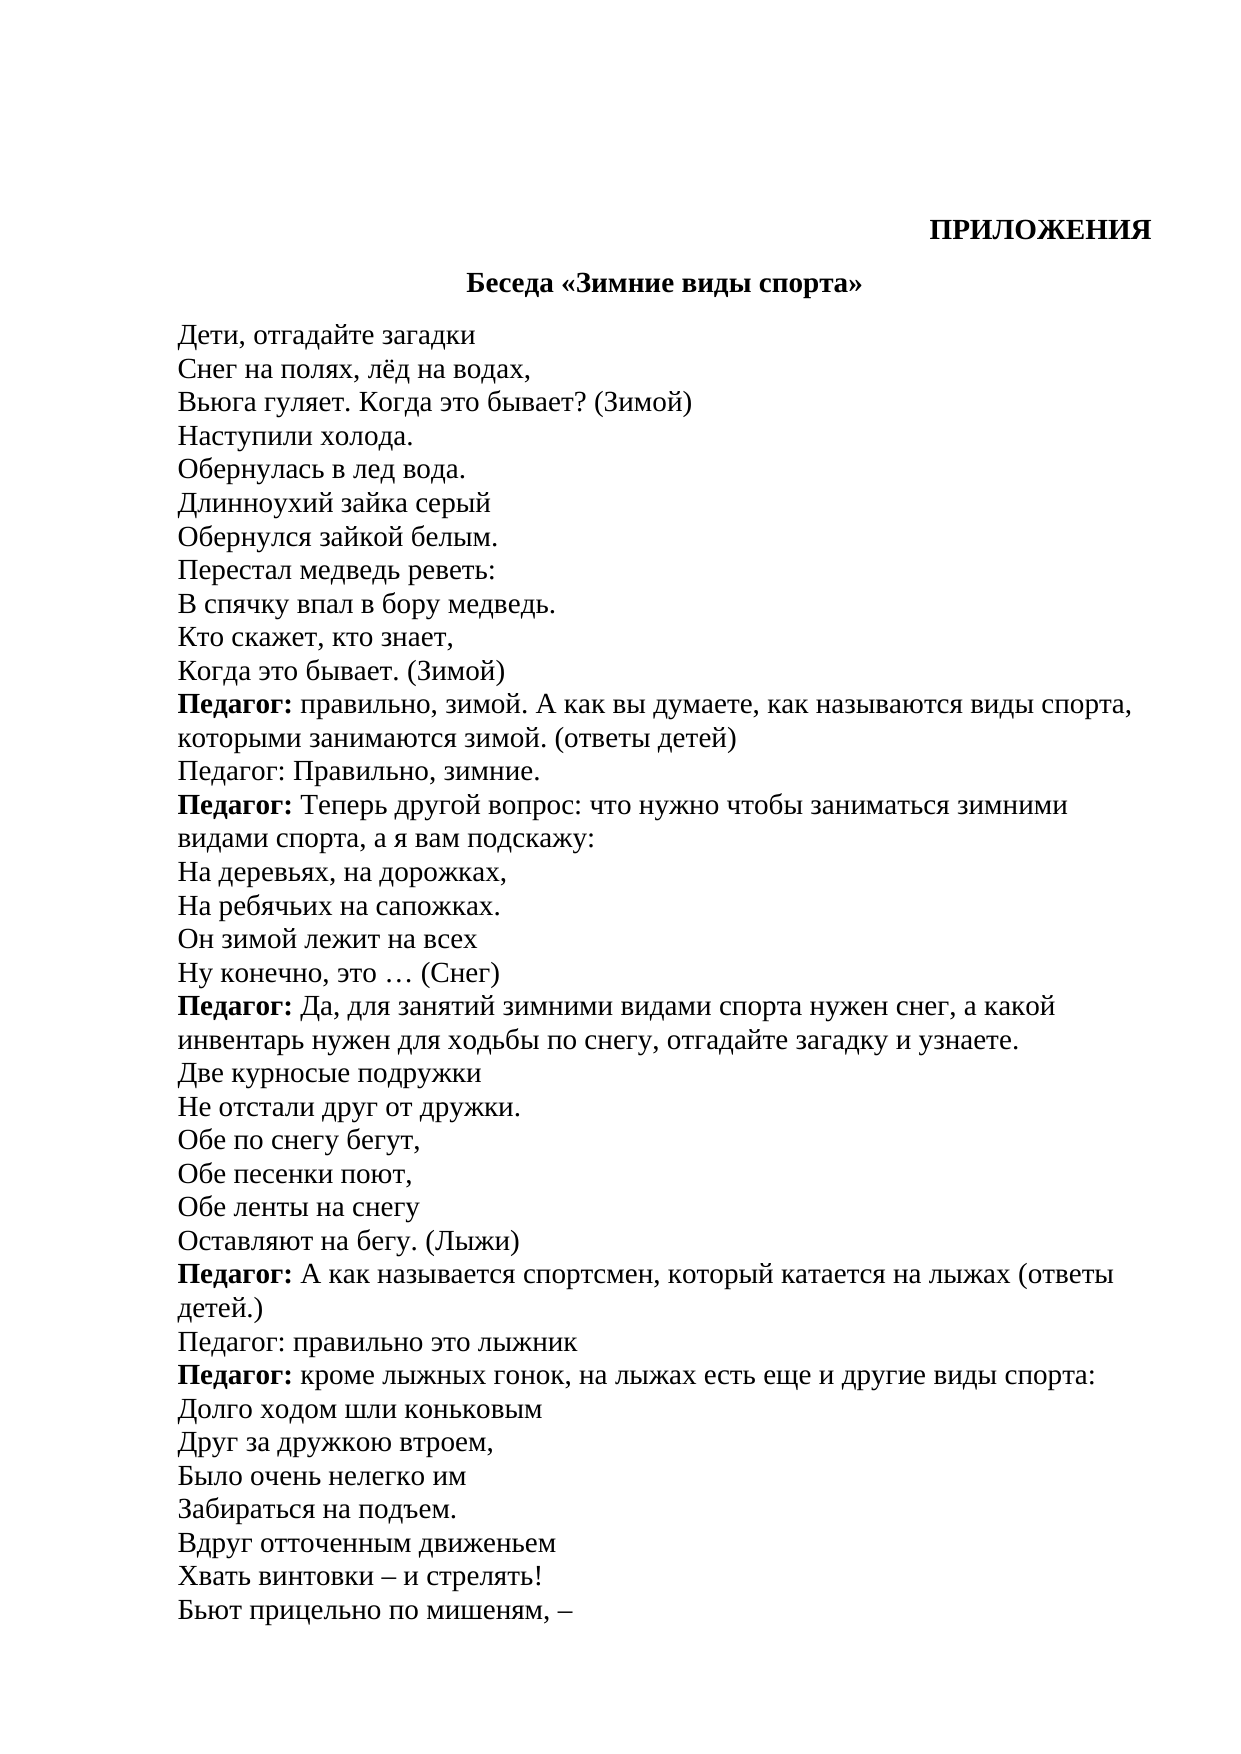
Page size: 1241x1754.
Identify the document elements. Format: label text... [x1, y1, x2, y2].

text На деревьях, на дорожках, На ребячьих на сапожках. Он зимой лежит на всех Ну конечно, это … (Снег) [177, 854, 1152, 988]
text Две курносые подружки Не отстали друг от дружки. Обе по снегу бегут, Обе песенки поют, Обе ленты на снегу Оставляют на бегу. (Лыжи) [177, 1055, 1152, 1257]
text Педагог: А как называется спортсмен, который катается на лыжах (ответы детей.) [177, 1257, 1152, 1324]
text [177, 1391, 1152, 1626]
text ПРИЛОЖЕНИЯ [177, 212, 1152, 245]
text Педагог: Да, для занятий зимними видами спорта нужен снег, а какой инвентарь нужен для ходьбы по снегу, отгадайте загадку и узнаете. [177, 988, 1152, 1055]
text Педагог: Теперь другой вопрос: что нужно чтобы заниматься зимними видами спорта, а я вам подскажу: [177, 787, 1152, 854]
text Дети, отгадайте загадки [177, 317, 1152, 351]
text Педагог: правильно это лыжник [177, 1324, 1152, 1357]
text Беседа «Зимние виды спорта» [177, 265, 1152, 298]
text Наступили холода. Обернулась в лед вода. Длинноухий зайка серый Обернулся зайкой белым. Перестал медведь реветь: В спячку впал в бору медведь. Кто скажет, кто знает, Когда это бывает. (Зимой) [177, 418, 1152, 686]
text Педагог: правильно, зимой. А как вы думаете, как называются виды спорта, которыми занимаются зимой. (ответы детей) [177, 686, 1152, 753]
text Педагог: Правильно, зимние. [177, 753, 1152, 787]
text Педагог: кроме лыжных гонок, на лыжах есть еще и другие виды спорта: [177, 1357, 1152, 1391]
text Снег на полях, лёд на водах, Вьюга гуляет. Когда это бывает? (Зимой) [177, 351, 1152, 418]
